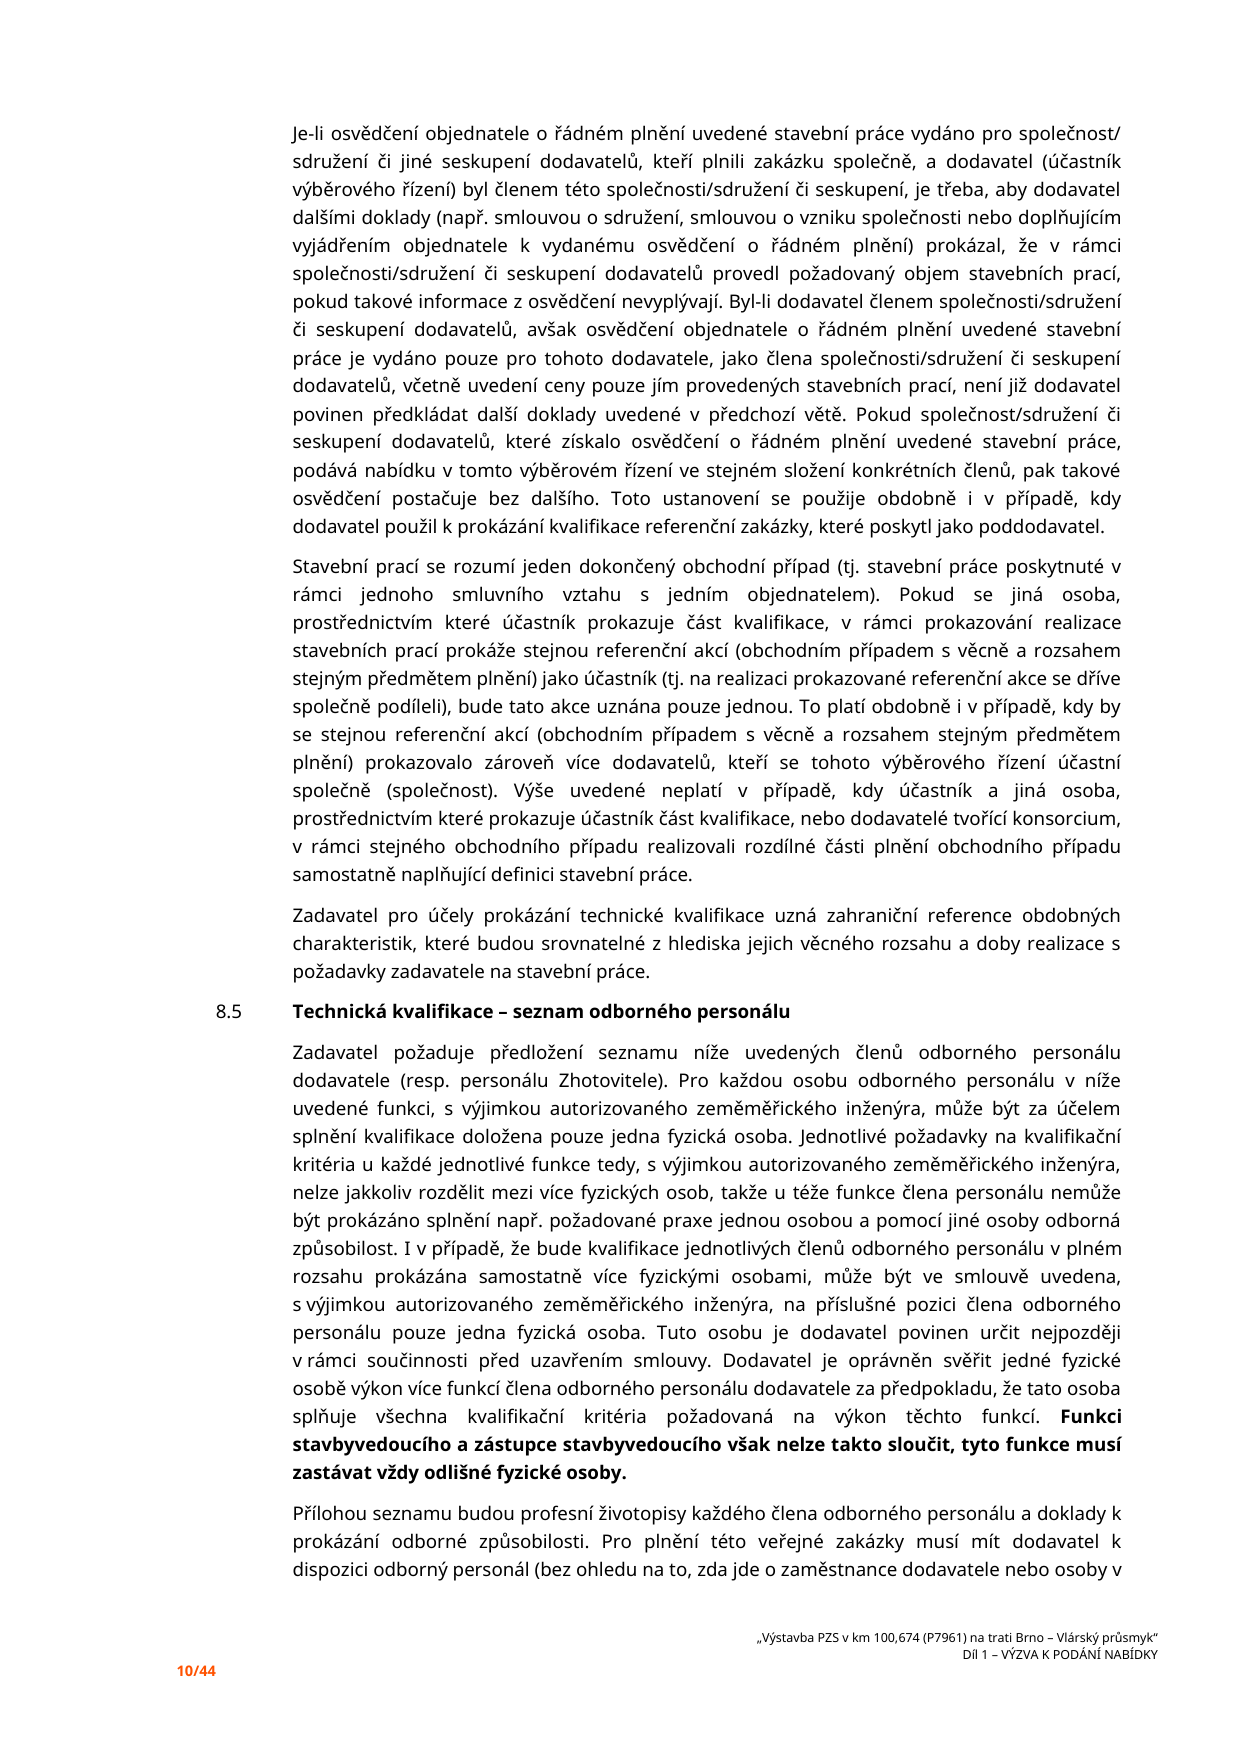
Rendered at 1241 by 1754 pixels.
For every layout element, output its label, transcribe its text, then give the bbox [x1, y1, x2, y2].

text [292, 1500, 1122, 1582]
text Stavební prací se rozumí jeden dokončený obchodní případ (tj. stavební práce poskytnuté v rámci jednoho smluvního vztahu s jedním objednatelem). Pokud se jiná osoba, prostřednictvím které účastník prokazuje část kvalifikace, v rámci prokazování realizace stavebních prací prokáže stejnou referenční akcí (obchodním případem s věcně a rozsahem stejným předmětem plnění) jako účastník (tj. na realizaci prokazované referenční akce se dříve společně podíleli), bude tato akce uznána pouze jednou. To platí obdobně i v případě, kdy by se stejnou referenční akcí (obchodním případem s věcně a rozsahem stejným předmětem plnění) prokazovalo zároveň více dodavatelů, kteří se tohoto výběrového řízení účastní společně (společnost). Výše uvedené neplatí v případě, kdy účastník a jiná osoba, prostřednictvím které prokazuje účastník část kvalifikace, nebo dodavatelé tvořící konsorcium, v rámci stejného obchodního případu realizovali rozdílné části plnění obchodního případu samostatně naplňující definici stavební práce. [292, 553, 1122, 887]
text Zadavatel pro účely prokázání technické kvalifikace uzná zahraniční reference obdobných charakteristik, které budou srovnatelné z hlediska jejich věcného rozsahu a doby realizace s požadavky zadavatele na stavební práce. [292, 902, 1122, 984]
text Technická kvalifikace – seznam odborného personálu [216, 999, 1122, 1024]
text Zadavatel požaduje předložení seznamu níže uvedených členů odborného personálu dodavatele (resp. personálu Zhotovitele). Pro každou osobu odborného personálu v níže uvedené funkci, s výjimkou autorizovaného zeměměřického inženýra, může být za účelem splnění kvalifikace doložena pouze jedna fyzická osoba. Jednotlivé požadavky na kvalifikační kritéria u každé jednotlivé funkce tedy, s výjimkou autorizovaného zeměměřického inženýra, nelze jakkoliv rozdělit mezi více fyzických osob, takže u téže funkce člena personálu nemůže být prokázáno splnění např. požadované praxe jednou osobou a pomocí jiné osoby odborná způsobilost. I v případě, že bude kvalifikace jednotlivých členů odborného personálu v plném rozsahu prokázána samostatně více fyzickými osobami, může být ve smlouvě uvedena, s výjimkou autorizovaného zeměměřického inženýra, na příslušné pozici člena odborného personálu pouze jedna fyzická osoba. Tuto osobu je dodavatel povinen určit nejpozději v rámci součinnosti před uzavřením smlouvy. Dodavatel je oprávněn svěřit jedné fyzické osobě výkon více funkcí člena odborného personálu dodavatele za předpokladu, že tato osoba splňuje všechna kvalifikační kritéria požadovaná na výkon těchto funkcí. Funkci stavbyvedoucího a zástupce stavbyvedoucího však nelze takto sloučit, tyto funkce musí zastávat vždy odlišné fyzické osoby. [292, 1039, 1122, 1485]
text Je-li osvědčení objednatele o řádném plnění uvedené stavební práce vydáno pro společnost/ sdružení či jiné seskupení dodavatelů, kteří plnili zakázku společně, a dodavatel (účastník výběrového řízení) byl členem této společnosti/sdružení či seskupení, je třeba, aby dodavatel dalšími doklady (např. smlouvou o sdružení, smlouvou o vzniku společnosti nebo doplňujícím vyjádřením objednatele k vydanému osvědčení o řádném plnění) prokázal, že v rámci společnosti/sdružení či seskupení dodavatelů provedl požadovaný objem stavebních prací, pokud takové informace z osvědčení nevyplývají. Byl-li dodavatel členem společnosti/sdružení či seskupení dodavatelů, avšak osvědčení objednatele o řádném plnění uvedené stavební práce je vydáno pouze pro tohoto dodavatele, jako člena společnosti/sdružení či seskupení dodavatelů, včetně uvedení ceny pouze jím provedených stavebních prací, není již dodavatel povinen předkládat další doklady uvedené v předchozí větě. Pokud společnost/sdružení či seskupení dodavatelů, které získalo osvědčení o řádném plnění uvedené stavební práce, podává nabídku v tomto výběrovém řízení ve stejném složení konkrétních členů, pak takové osvědčení postačuje bez dalšího. Toto ustanovení se použije obdobně i v případě, kdy dodavatel použil k prokázání kvalifikace referenční zakázky, které poskytl jako poddodavatel. [292, 121, 1122, 538]
